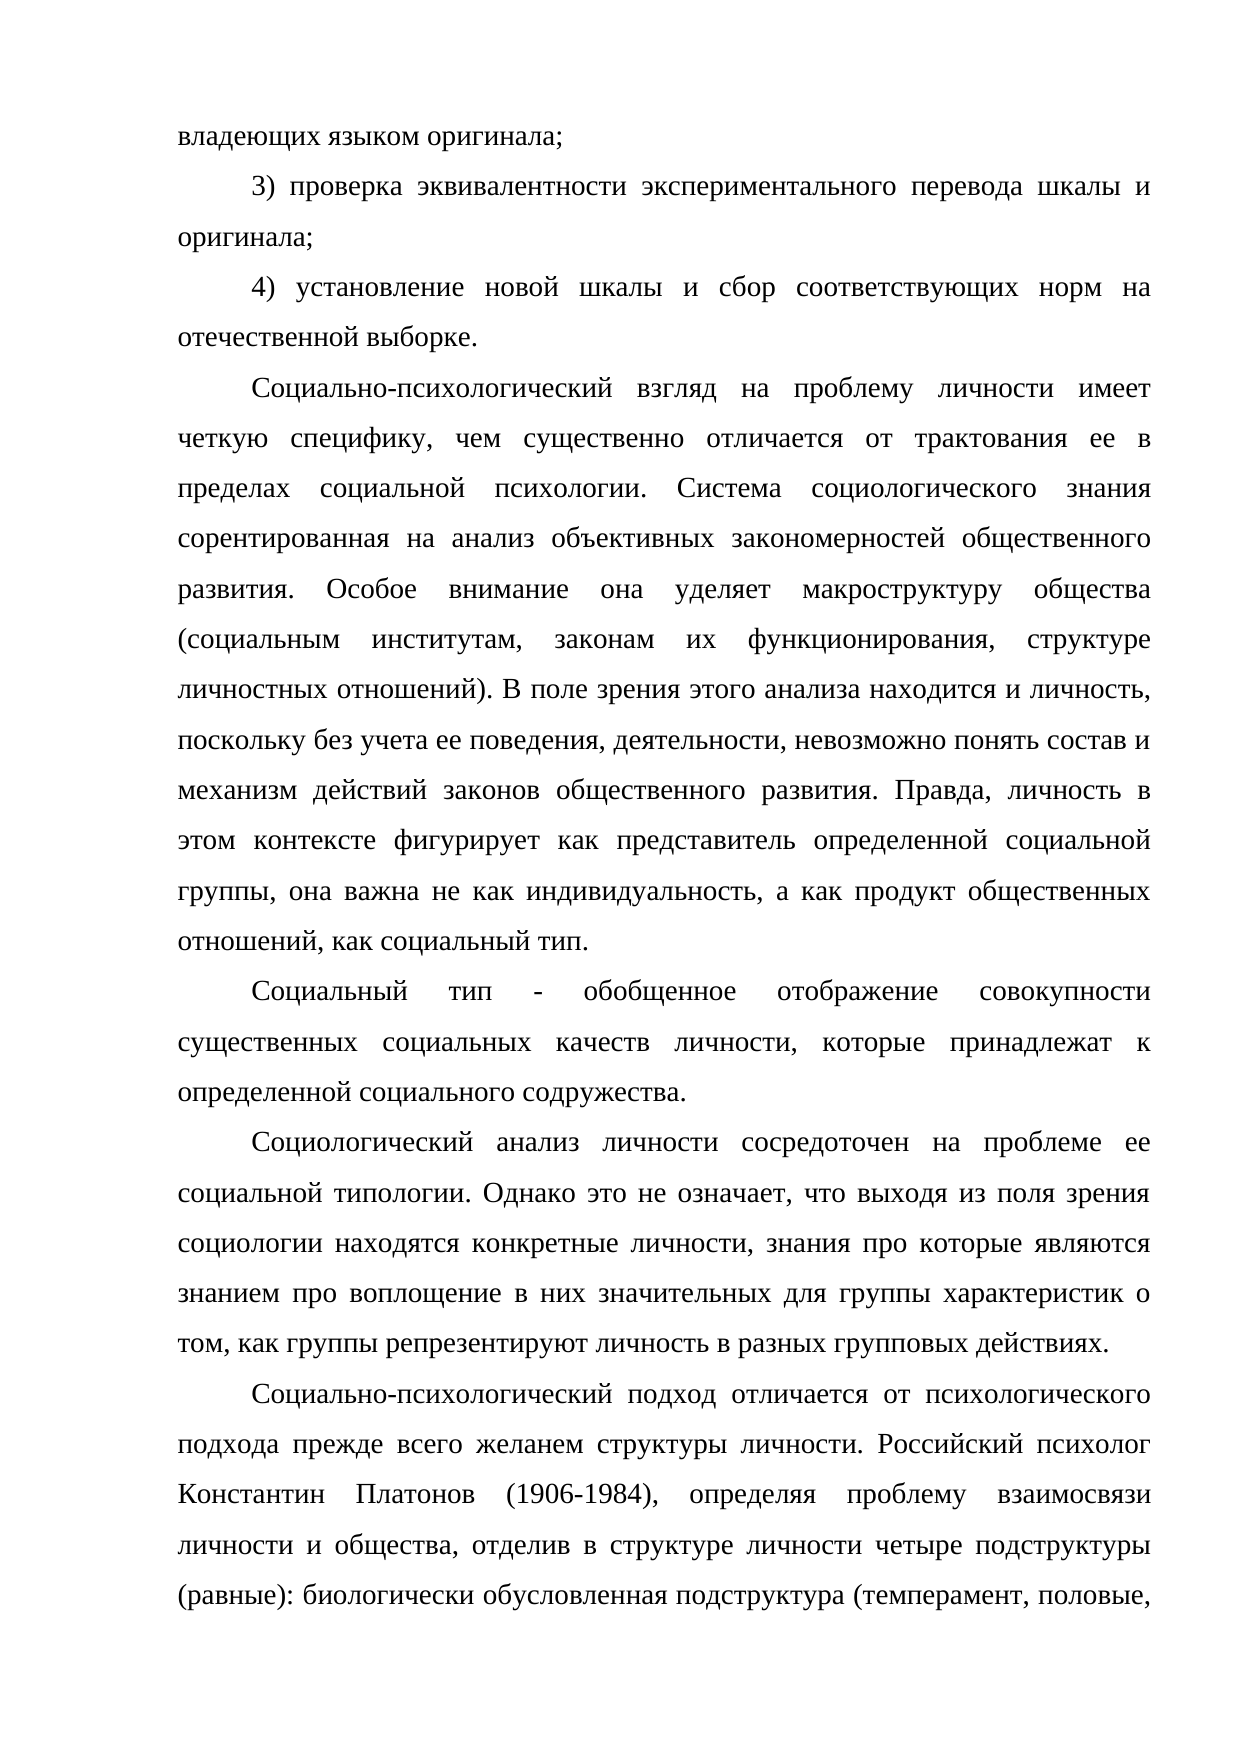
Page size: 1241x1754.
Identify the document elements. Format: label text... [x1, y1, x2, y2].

text Социальный тип - обобщенное отображение совокупности существенных социальных качеств личности, которые принадлежат к определенной социального содружества. [177, 973, 1152, 1108]
text Социологический анализ личности сосредоточен на проблеме ее социальной типологии. Однако это не означает, что выходя из поля зрения социологии находятся конкретные личности, знания про которые являются знанием про воплощение в них значительных для группы характеристик о том, как группы репрезентируют личность в разных групповых действиях. [177, 1124, 1152, 1359]
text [177, 118, 1152, 152]
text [177, 1376, 1152, 1611]
text 4) установление новой шкалы и сбор соответствующих норм на отечественной выборке. [177, 269, 1152, 353]
text 3) проверка эквивалентности экспериментального перевода шкалы и оригинала; [177, 168, 1152, 252]
text Социально-психологический взгляд на проблему личности имеет четкую специфику, чем существенно отличается от трактования ее в пределах социальной психологии. Система социологического знания сорентированная на анализ объективных закономерностей общественного развития. Особое внимание она уделяет макроструктуру общества (социальным институтам, законам их функционирования, структуре личностных отношений). В поле зрения этого анализа находится и личность, поскольку без учета ее поведения, деятельности, невозможно понять состав и механизм действий законов общественного развития. Правда, личность в этом контексте фигурирует как представитель определенной социальной группы, она важна не как индивидуальность, а как продукт общественных отношений, как социальный тип. [177, 370, 1152, 957]
